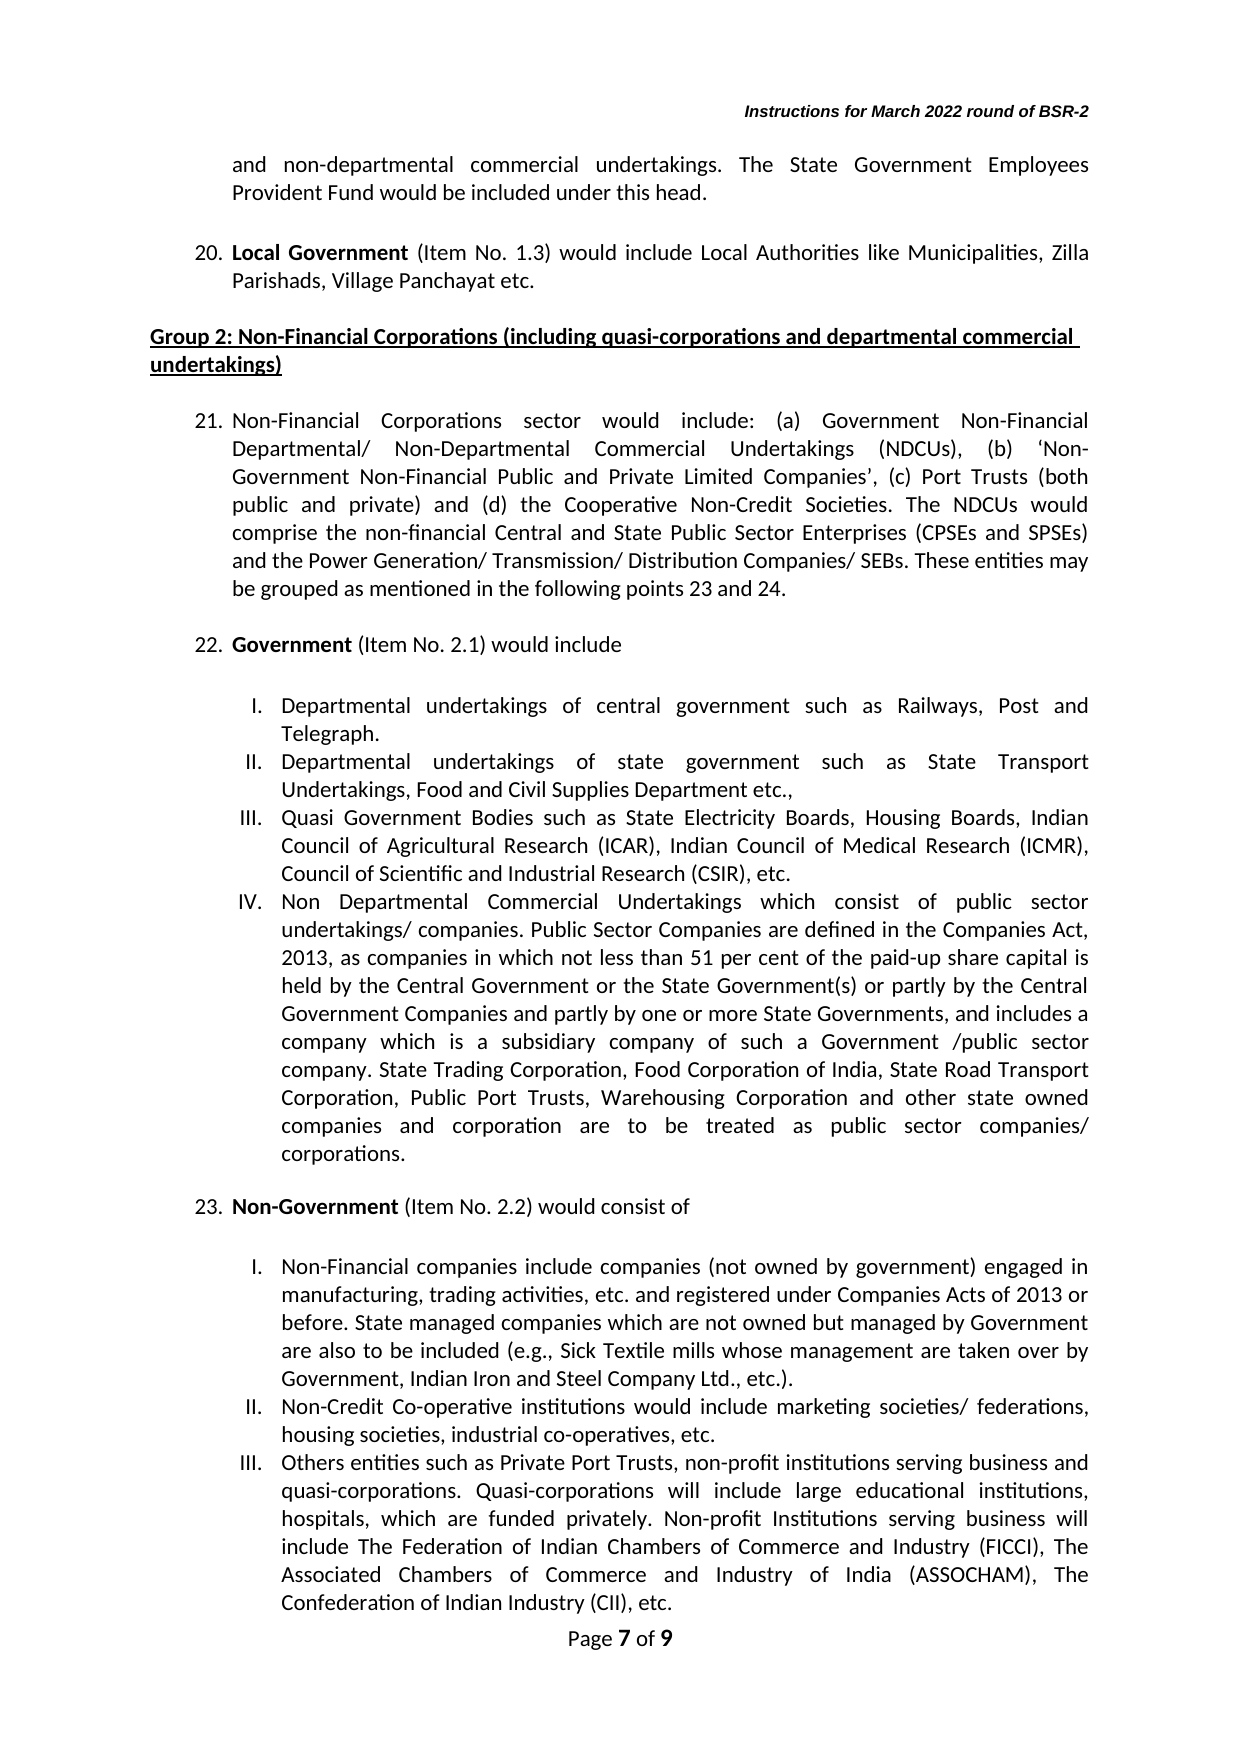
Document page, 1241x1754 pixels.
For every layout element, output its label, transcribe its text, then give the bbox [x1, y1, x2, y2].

list Others entities such as Private Port Trusts, non-profit institutions serving business and quasi-corporations. Quasi-corporations will include large educational institutions, hospitals, which are funded privately. Non-profit Institutions serving business will include The Federation of Indian Chambers of Commerce and Industry (FICCI), The Associated Chambers of Commerce and Industry of India (ASSOCHAM), The Confederation of Indian Industry (CII), etc. [262, 1448, 1090, 1617]
list Non Departmental Commercial Undertakings which consist of public sector undertakings/ companies. Public Sector Companies are defined in the Companies Act, 2013, as companies in which not less than 51 per cent of the paid-up share capital is held by the Central Government or the State Government(s) or partly by the Central Government Companies and partly by one or more State Governments, and includes a company which is a subsidiary company of such a Government /public sector company. State Trading Corporation, Food Corporation of India, State Road Transport Corporation, Public Port Trusts, Warehousing Corporation and other state owned companies and corporation are to be treated as public sector companies/ corporations. [262, 887, 1090, 1167]
list Non-Credit Co-operative institutions would include marketing societies/ federations, housing societies, industrial co-operatives, etc. [262, 1392, 1090, 1448]
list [194, 150, 1090, 206]
list Non-Financial companies include companies (not owned by government) engaged in manufacturing, trading activities, etc. and registered under Companies Acts of 2013 or before. State managed companies which are not owned but managed by Government are also to be included (e.g., Sick Textile mills whose management are taken over by Government, Indian Iron and Steel Company Ltd., etc.). [262, 1252, 1090, 1392]
list Non-Government (Item No. 2.2) would consist of [194, 1192, 1090, 1220]
text Group 2: Non-Financial Corporations (including quasi-corporations and departmental commercial undertakings) [150, 322, 1090, 378]
list Departmental undertakings of central government such as Railways, Post and Telegraph. [262, 691, 1090, 747]
list Non-Financial Corporations sector would include: (a) Government Non-Financial Departmental/ Non-Departmental Commercial Undertakings (NDCUs), (b) ‘Non-Government Non-Financial Public and Private Limited Companies’, (c) Port Trusts (both public and private) and (d) the Cooperative Non-Credit Societies. The NDCUs would comprise the non-financial Central and State Public Sector Enterprises (CPSEs and SPSEs) and the Power Generation/ Transmission/ Distribution Companies/ SEBs. These entities may be grouped as mentioned in the following points 23 and 24. [194, 406, 1090, 602]
list Local Government (Item No. 1.3) would include Local Authorities like Municipalities, Zilla Parishads, Village Panchayat etc. [194, 238, 1090, 294]
list Quasi Government Bodies such as State Electricity Boards, Housing Boards, Indian Council of Agricultural Research (ICAR), Indian Council of Medical Research (ICMR), Council of Scientific and Industrial Research (CSIR), etc. [262, 803, 1090, 887]
list Government (Item No. 2.1) would include [194, 631, 1090, 658]
list Departmental undertakings of state government such as State Transport Undertakings, Food and Civil Supplies Department etc., [262, 747, 1090, 803]
